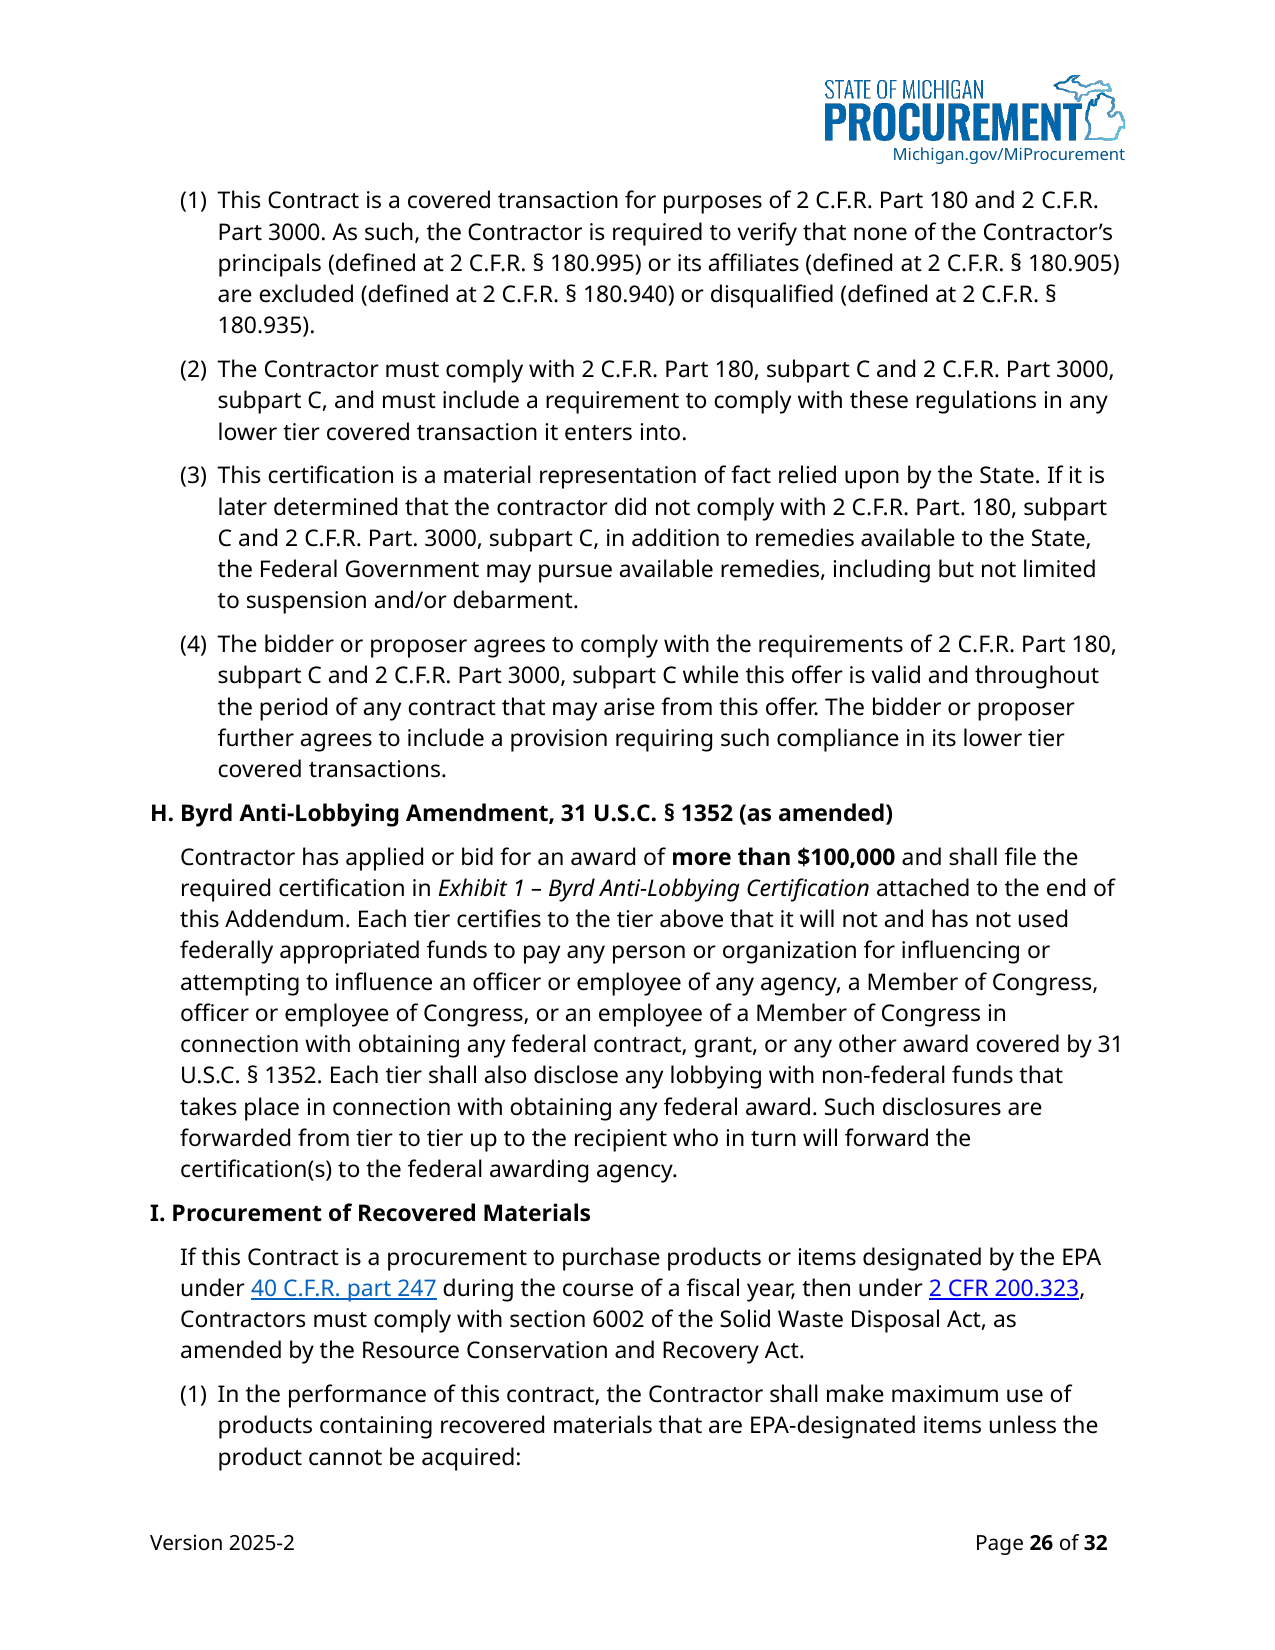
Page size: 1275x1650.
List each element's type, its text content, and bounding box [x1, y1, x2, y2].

list This Contract is a covered transaction for purposes of 2 C.F.R. Part 180 and 2 C.F.R. Part 3000. As such, the Contractor is required to verify that none of the Contractor’s principals (defined at 2 C.F.R. § 180.995) or its affiliates (defined at 2 C.F.R. § 180.905) are excluded (defined at 2 C.F.R. § 180.940) or disqualified (defined at 2 C.F.R. § 180.935). [180, 184, 1125, 341]
list This certification is a material representation of fact relied upon by the State. If it is later determined that the contractor did not comply with 2 C.F.R. Part. 180, subpart C and 2 C.F.R. Part. 3000, subpart C, in addition to remedies available to the State, the Federal Government may pursue available remedies, including but not limited to suspension and/or debarment. [180, 459, 1125, 616]
text If this Contract is a procurement to purchase products or items designated by the EPA under 40 C.F.R. part 247 during the course of a fiscal year, then under 2 CFR 200.323, Contractors must comply with section 6002 of the Solid Waste Disposal Act, as amended by the Resource Conservation and Recovery Act. [180, 1241, 1125, 1366]
picture [825, 75, 1125, 141]
text Contractor has applied or bid for an award of more than $100,000 and shall file the required certification in Exhibit 1 – Byrd Anti-Lobbying Certification attached to the end of this Addendum. Each tier certifies to the tier above that it will not and has not used federally appropriated funds to pay any person or organization for influencing or attempting to influence an officer or employee of any agency, a Member of Congress, officer or employee of Congress, or an employee of a Member of Congress in connection with obtaining any federal contract, grant, or any other award covered by 31 U.S.C. § 1352. Each tier shall also disclose any lobbying with non-federal funds that takes place in connection with obtaining any federal award. Such disclosures are forwarded from tier to tier up to the recipient who in turn will forward the certification(s) to the federal awarding agency. [180, 841, 1125, 1184]
text I. Procurement of Recovered Materials [150, 1197, 1125, 1228]
list The Contractor must comply with 2 C.F.R. Part 180, subpart C and 2 C.F.R. Part 3000, subpart C, and must include a requirement to comply with these regulations in any lower tier covered transaction it enters into. [180, 353, 1125, 447]
list The bidder or proposer agrees to comply with the requirements of 2 C.F.R. Part 180, subpart C and 2 C.F.R. Part 3000, subpart C while this offer is valid and throughout the period of any contract that may arise from this offer. The bidder or proposer further agrees to include a provision requiring such compliance in its lower tier covered transactions. [180, 628, 1125, 784]
list In the performance of this contract, the Contractor shall make maximum use of products containing recovered materials that are EPA-designated items unless the product cannot be acquired: [180, 1378, 1125, 1472]
text H. Byrd Anti-Lobbying Amendment, 31 U.S.C. § 1352 (as amended) [150, 797, 1125, 828]
